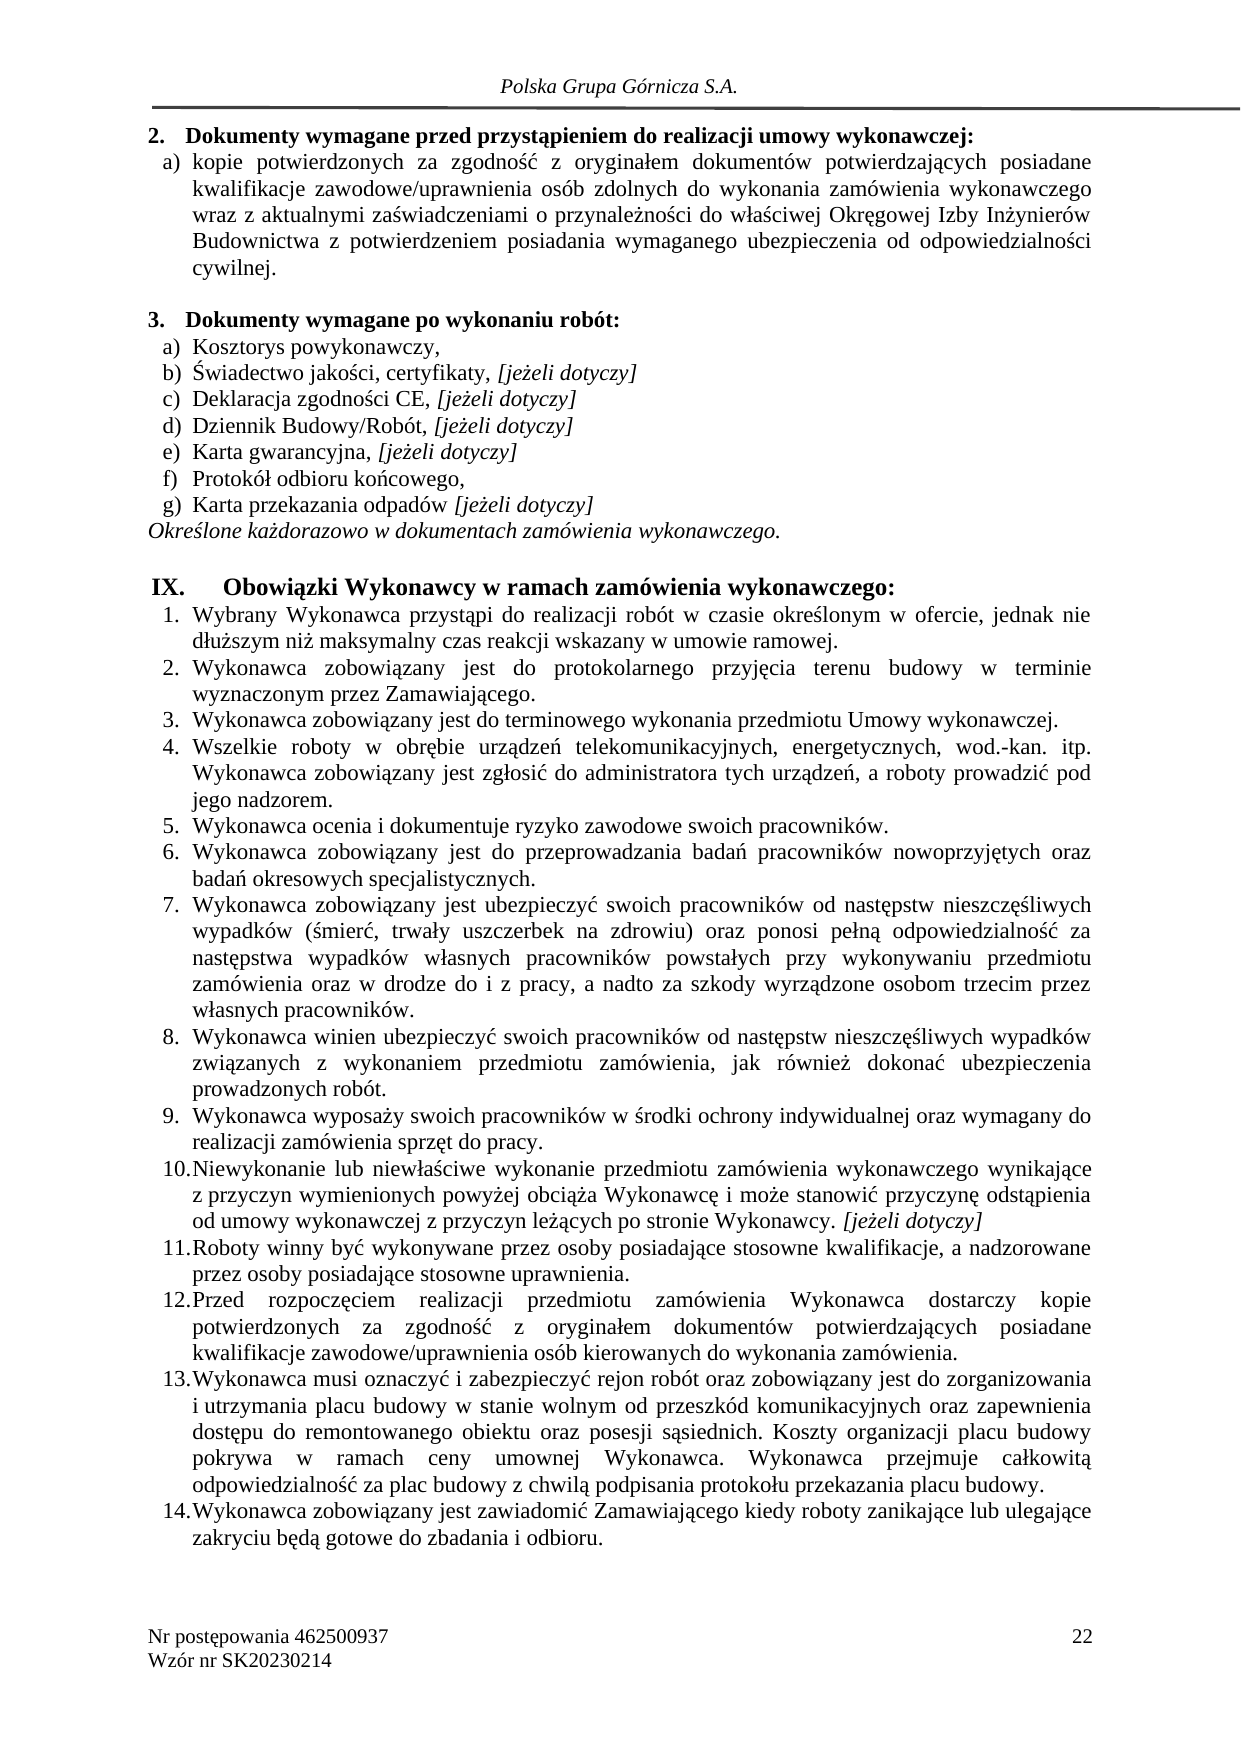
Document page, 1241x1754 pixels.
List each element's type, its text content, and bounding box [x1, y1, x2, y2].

list Obowiązki Wykonawcy w ramach zamówienia wykonawczego: [185, 572, 1093, 601]
list Wykonawca zobowiązany jest do przeprowadzania badań pracowników nowoprzyjętych oraz badań okresowych specjalistycznych. [162, 838, 1093, 891]
list Wykonawca zobowiązany jest do protokolarnego przyjęcia terenu budowy w terminie wyznaczonym przez Zamawiającego. [162, 654, 1093, 707]
list Dziennik Budowy/Robót, [jeżeli dotyczy] [162, 412, 1093, 438]
list kopie potwierdzonych za zgodność z oryginałem dokumentów potwierdzających posiadane kwalifikacje zawodowe/uprawnienia osób zdolnych do wykonania zamówienia wykonawczego wraz z aktualnymi zaświadczeniami o przynależności do właściwej Okręgowej Izby Inżynierów Budownictwa z potwierdzeniem posiadania wymaganego ubezpieczenia od odpowiedzialności cywilnej. [162, 148, 1093, 280]
list Niewykonanie lub niewłaściwe wykonanie przedmiotu zamówienia wykonawczego wynikające z przyczyn wymienionych powyżej obciąża Wykonawcę i może stanowić przyczynę odstąpienia od umowy wykonawczej z przyczyn leżących po stronie Wykonawcy. [jeżeli dotyczy] [162, 1154, 1093, 1234]
list Wykonawca wyposaży swoich pracowników w środki ochrony indywidualnej oraz wymagany do realizacji zamówienia sprzęt do pracy. [162, 1102, 1093, 1154]
list Wykonawca zobowiązany jest ubezpieczyć swoich pracowników od następstw nieszczęśliwych wypadków (śmierć, trwały uszczerbek na zdrowiu) oraz ponosi pełną odpowiedzialność za następstwa wypadków własnych pracowników powstałych przy wykonywaniu przedmiotu zamówienia oraz w drodze do i z pracy, a nadto za szkody wyrządzone osobom trzecim przez własnych pracowników. [162, 891, 1093, 1023]
list Deklaracja zgodności CE, [jeżeli dotyczy] [162, 386, 1093, 412]
list Wykonawca zobowiązany jest do terminowego wykonania przedmiotu Umowy wykonawczej. [162, 707, 1093, 733]
list Dokumenty wymagane po wykonaniu robót: [148, 306, 1093, 333]
list Wykonawca musi oznaczyć i zabezpieczyć rejon robót oraz zobowiązany jest do zorganizowania i utrzymania placu budowy w stanie wolnym od przeszkód komunikacyjnych oraz zapewnienia dostępu do remontowanego obiektu oraz posesji sąsiednich. Koszty organizacji placu budowy pokrywa w ramach ceny umownej Wykonawca. Wykonawca przejmuje całkowitą odpowiedzialność za plac budowy z chwilą podpisania protokołu przekazania placu budowy. [162, 1365, 1093, 1497]
list Dokumenty wymagane przed przystąpieniem do realizacji umowy wykonawczej: [148, 122, 1093, 148]
list Wykonawca zobowiązany jest zawiadomić Zamawiającego kiedy roboty zanikające lub ulegające zakryciu będą gotowe do zbadania i odbioru. [162, 1497, 1093, 1550]
list Roboty winny być wykonywane przez osoby posiadające stosowne kwalifikacje, a nadzorowane przez osoby posiadające stosowne uprawnienia. [162, 1234, 1093, 1286]
list Wybrany Wykonawca przystąpi do realizacji robót w czasie określonym w ofercie, jednak nie dłuższym niż maksymalny czas reakcji wskazany w umowie ramowej. [162, 601, 1093, 654]
text Określone każdorazowo w dokumentach zamówienia wykonawczego. [148, 517, 1093, 544]
list Karta gwarancyjna, [jeżeli dotyczy] [162, 438, 1093, 464]
list Przed rozpoczęciem realizacji przedmiotu zamówienia Wykonawca dostarczy kopie potwierdzonych za zgodność z oryginałem dokumentów potwierdzających posiadane kwalifikacje zawodowe/uprawnienia osób kierowanych do wykonania zamówienia. [162, 1286, 1093, 1365]
list Wykonawca ocenia i dokumentuje ryzyko zawodowe swoich pracowników. [162, 812, 1093, 838]
list Protokół odbioru końcowego, [162, 464, 1093, 491]
list Wykonawca winien ubezpieczyć swoich pracowników od następstw nieszczęśliwych wypadków związanych z wykonaniem przedmiotu zamówienia, jak również dokonać ubezpieczenia prowadzonych robót. [162, 1023, 1093, 1102]
list Kosztorys powykonawczy, [162, 333, 1093, 359]
list Karta przekazania odpadów [jeżeli dotyczy] [162, 491, 1093, 517]
list Wszelkie roboty w obrębie urządzeń telekomunikacyjnych, energetycznych, wod.-kan. itp. Wykonawca zobowiązany jest zgłosić do administratora tych urządzeń, a roboty prowadzić pod jego nadzorem. [162, 733, 1093, 812]
list Świadectwo jakości, certyfikaty, [jeżeli dotyczy] [162, 359, 1093, 386]
